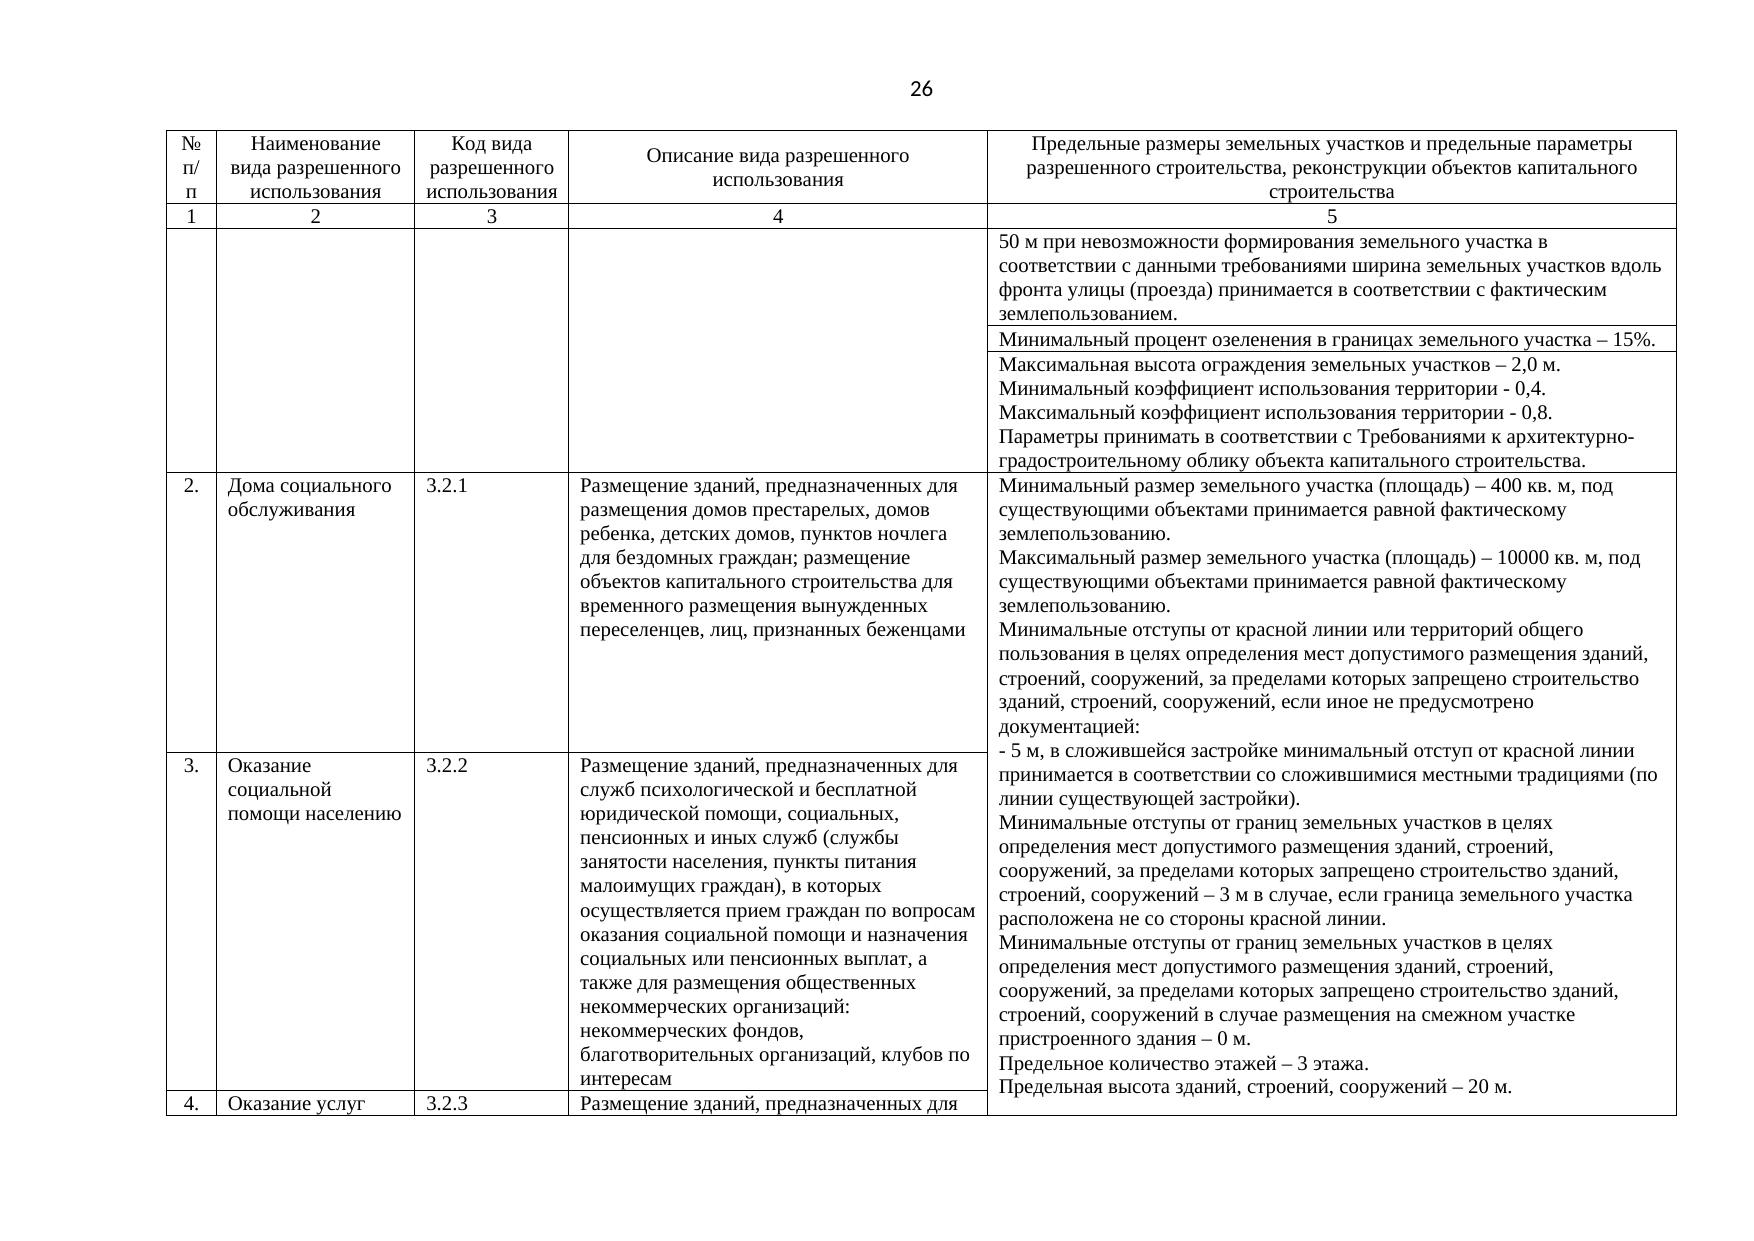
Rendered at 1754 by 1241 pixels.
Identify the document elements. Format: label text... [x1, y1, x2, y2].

table_cell Размещение зданий, предназначенных для размещения пунктов оказания услуг почтовой, телеграфной, междугородней и международной телефонной связи [569, 1091, 987, 1115]
table_cell 3.2.3 [415, 1091, 568, 1115]
table_cell Максимальная высота ограждения земельных участков – 2,0 м. Минимальный коэффициент использования территории - 0,4. Максимальный коэффициент использования территории - 0,8. Параметры принимать в соответствии с Требованиями к архитектурно-градостроительному облику объекта капитального строительства. [988, 352, 1676, 472]
table_header Предельные размеры земельных участков и предельные параметры разрешенного строительства, реконструкции объектов капитального строительства [988, 131, 1676, 203]
table_cell 2 [217, 204, 414, 228]
table_cell Минимальный размер земельного участка (площадь) – 400 кв. м, под существующими объектами принимается равной фактическому землепользованию. Максимальный размер земельного участка (площадь) – 10000 кв. м, под существующими объектами принимается равной фактическому землепользованию. Минимальные отступы от красной линии или территорий общего пользования в целях определения мест допустимого размещения зданий, строений, сооружений, за пределами которых запрещено строительство зданий, строений, сооружений, если иное не предусмотрено документацией: - 5 м, в сложившейся застройке минимальный отступ от красной линии принимается в соответствии со сложившимися местными традициями (по линии существующей застройки). Минимальные отступы от границ земельных участков в целях определения мест допустимого размещения зданий, строений, сооружений, за пределами которых запрещено строительство зданий, строений, сооружений – 3 м в случае, если граница земельного участка расположена не со стороны красной линии. Минимальные отступы от границ земельных участков в целях определения мест допустимого размещения зданий, строений, сооружений, за пределами которых запрещено строительство зданий, строений, сооружений в случае размещения на смежном участке пристроенного здания – 0 м. Предельное количество этажей – 3 этажа. Предельная высота зданий, строений, сооружений – 20 м. Максимальный процент застройки в границах земельного участка – 60% процент застройки подземной части не регламентируется. Минимальный процент озеленения в границах земельного участка – 30%. Параметры принимать в соответствии с Требованиями к архитектурно-градостроительному облику объекта капитального строительства. [988, 473, 1676, 1115]
table_cell Размещение зданий, предназначенных для служб психологической и бесплатной юридической помощи, социальных, пенсионных и иных служб (службы занятости населения, пункты питания малоимущих граждан), в которых осуществляется прием граждан по вопросам оказания социальной помощи и назначения социальных или пенсионных выплат, а также для размещения общественных некоммерческих организаций: некоммерческих фондов, благотворительных организаций, клубов по интересам [569, 753, 987, 1090]
table_cell 3. [167, 753, 216, 1090]
table_header Описание вида разрешенного использования [569, 131, 987, 203]
table_cell 5 [988, 204, 1676, 228]
table_cell Минимальный процент озеленения в границах земельного участка – 15%. [988, 326, 1676, 351]
table_cell Оказание социальной помощи населению [217, 753, 414, 1090]
table_cell 3.2.1 [415, 473, 568, 752]
table_header Код вида разрешенного использования [415, 131, 568, 203]
table_cell Дома социального обслуживания [217, 473, 414, 752]
table_cell 2. [167, 473, 216, 752]
table_cell 4. [167, 1091, 216, 1115]
table_cell 3.2.2 [415, 753, 568, 1090]
table_header Наименование вида разрешенного использования [217, 131, 414, 203]
table_cell 1 [167, 204, 216, 228]
table_cell 3 [415, 204, 568, 228]
table_cell Оказание услуг связи [217, 1091, 414, 1115]
table_header № п/п [167, 131, 216, 203]
table_cell 4 [569, 204, 987, 228]
table_cell Размещение зданий, предназначенных для размещения домов престарелых, домов ребенка, детских домов, пунктов ночлега для бездомных граждан; размещение объектов капитального строительства для временного размещения вынужденных переселенцев, лиц, признанных беженцами [569, 473, 987, 752]
